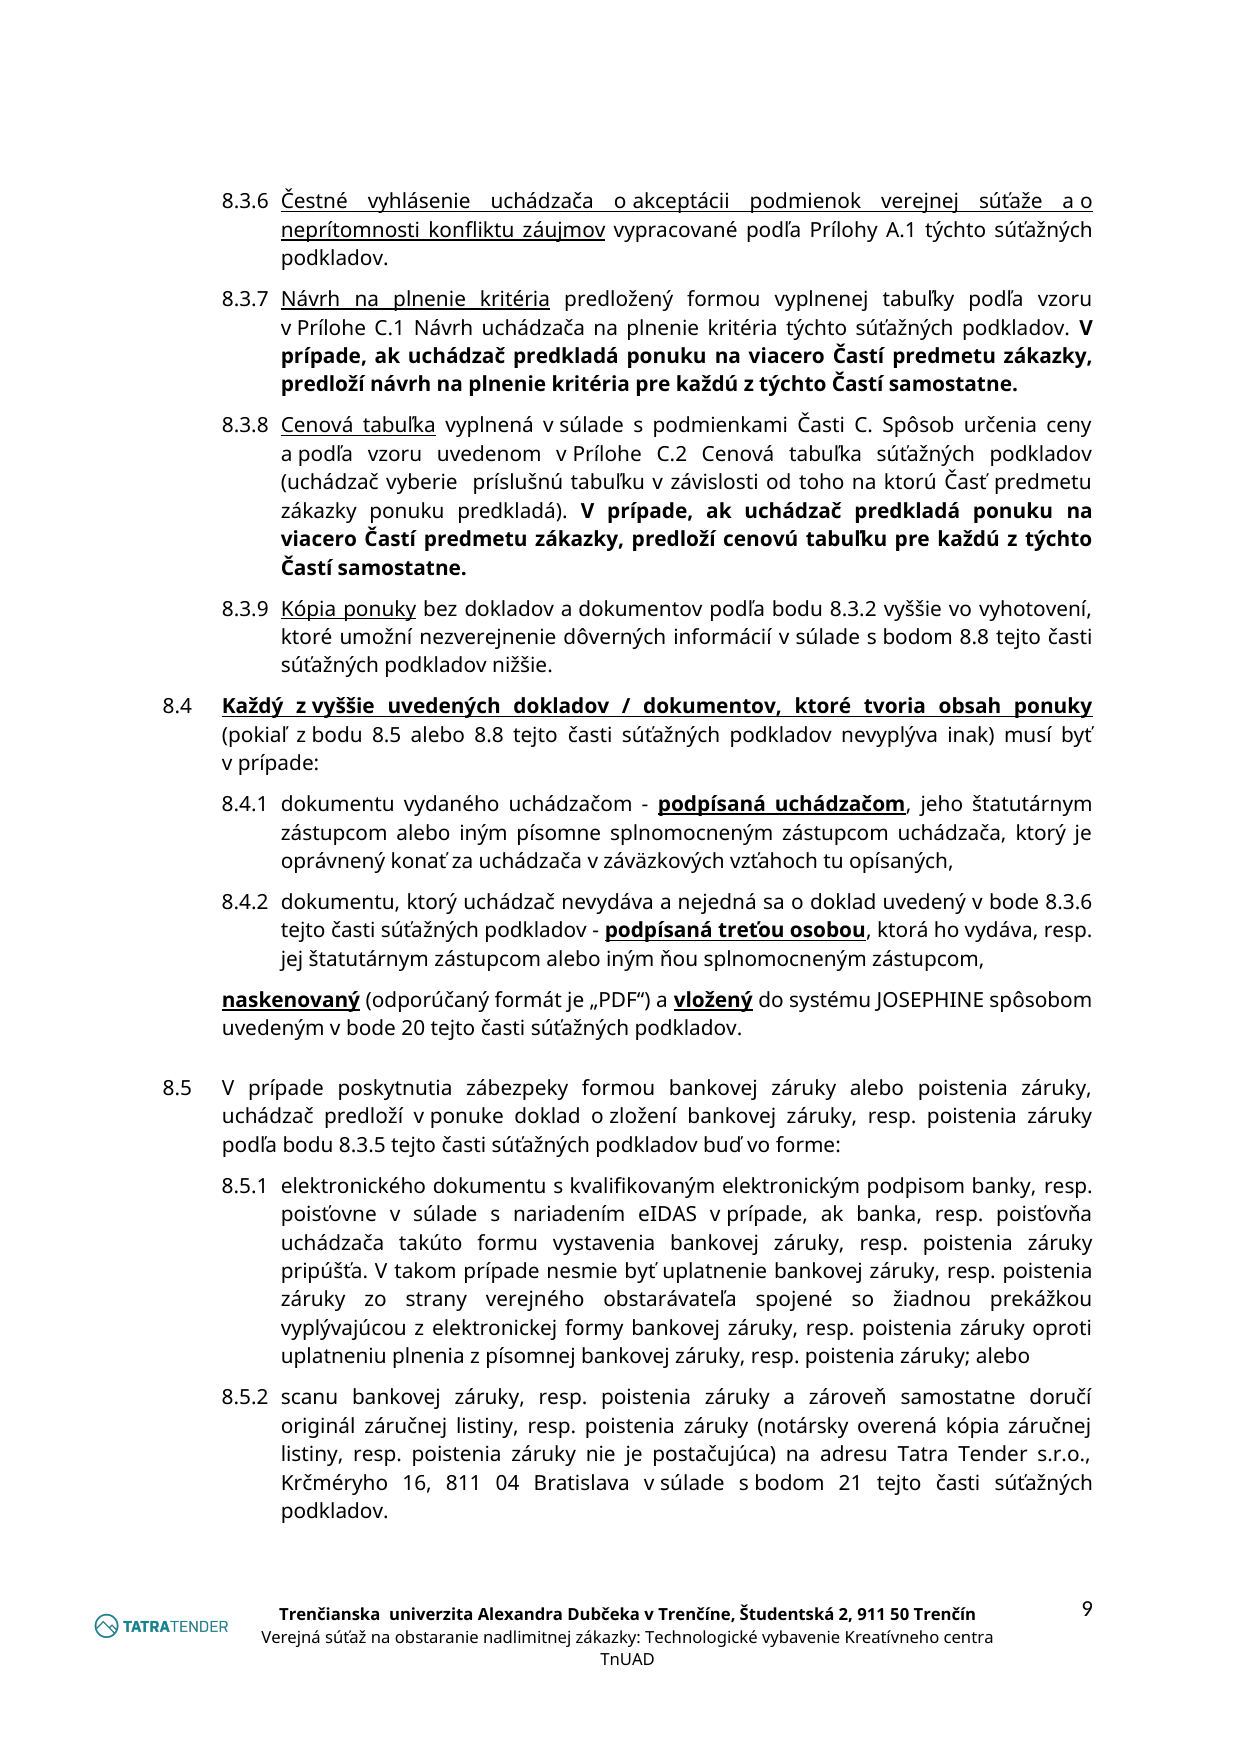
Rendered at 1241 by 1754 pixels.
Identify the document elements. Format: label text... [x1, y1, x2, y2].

subtitle Každý z vyššie uvedených dokladov / dokumentov, ktoré tvoria obsah ponuky (pokiaľ z bodu 8.5 alebo 8.8 tejto časti súťažných podkladov nevyplýva inak) musí byť v prípade: [162, 691, 1093, 777]
subtitle dokumentu, ktorý uchádzač nevydáva a nejedná sa o doklad uvedený v bode 8.3.6 tejto časti súťažných podkladov - podpísaná treťou osobou, ktorá ho vydáva, resp. jej štatutárnym zástupcom alebo iným ňou splnomocneným zástupcom, [221, 887, 1093, 972]
subtitle dokumentu vydaného uchádzačom - podpísaná uchádzačom, jeho štatutárnym zástupcom alebo iným písomne splnomocneným zástupcom uchádzača, ktorý je oprávnený konať za uchádzača v záväzkových vzťahoch tu opísaných, [221, 789, 1093, 874]
list Návrh na plnenie kritéria predložený formou vyplnenej tabuľky podľa vzoru v Prílohe C.1 Návrh uchádzača na plnenie kritéria týchto súťažných podkladov. V prípade, ak uchádzač predkladá ponuku na viacero Častí predmetu zákazky, predloží návrh na plnenie kritéria pre každú z týchto Častí samostatne. [222, 284, 1093, 398]
list Kópia ponuky bez dokladov a dokumentov podľa bodu 8.3.2 vyššie vo vyhotovení, ktoré umožní nezverejnenie dôverných informácií v súlade s bodom 8.8 tejto časti súťažných podkladov nižšie. [222, 594, 1093, 679]
list Čestné vyhlásenie uchádzača o akceptácii podmienok verejnej súťaže a o neprítomnosti konfliktu záujmov vypracované podľa Prílohy A.1 týchto súťažných podkladov. [222, 186, 1093, 272]
list Cenová tabuľka vyplnená v súlade s podmienkami Časti C. Spôsob určenia ceny a podľa vzoru uvedenom v Prílohe C.2 Cenová tabuľka súťažných podkladov (uchádzač vyberie príslušnú tabuľku v závislosti od toho na ktorú Časť predmetu zákazky ponuku predkladá). V prípade, ak uchádzač predkladá ponuku na viacero Častí predmetu zákazky, predloží cenovú tabuľku pre každú z týchto Častí samostatne. [222, 411, 1093, 581]
picture [92, 1602, 239, 1647]
subtitle V prípade poskytnutia zábezpeky formou bankovej záruky alebo poistenia záruky, uchádzač predloží v ponuke doklad o zložení bankovej záruky, resp. poistenia záruky podľa bodu 8.3.5 tejto časti súťažných podkladov buď vo forme: [162, 1073, 1093, 1158]
subtitle elektronického dokumentu s kvalifikovaným elektronickým podpisom banky, resp. poisťovne v súlade s nariadením eIDAS v prípade, ak banka, resp. poisťovňa uchádzača takúto formu vystavenia bankovej záruky, resp. poistenia záruky pripúšťa. V takom prípade nesmie byť uplatnenie bankovej záruky, resp. poistenia záruky zo strany verejného obstarávateľa spojené so žiadnou prekážkou vyplývajúcou z elektronickej formy bankovej záruky, resp. poistenia záruky oproti uplatneniu plnenia z písomnej bankovej záruky, resp. poistenia záruky; alebo [221, 1171, 1093, 1370]
subtitle scanu bankovej záruky, resp. poistenia záruky a zároveň samostatne doručí originál záručnej listiny, resp. poistenia záruky (notársky overená kópia záručnej listiny, resp. poistenia záruky nie je postačujúca) na adresu Tatra Tender s.r.o., Krčméryho 16, 811 04 Bratislava v súlade s bodom 21 tejto časti súťažných podkladov. [221, 1382, 1093, 1524]
subtitle naskenovaný (odporúčaný formát je „PDF“) a vložený do systému JOSEPHINE spôsobom uvedeným v bode 20 tejto časti súťažných podkladov. [222, 985, 1093, 1042]
